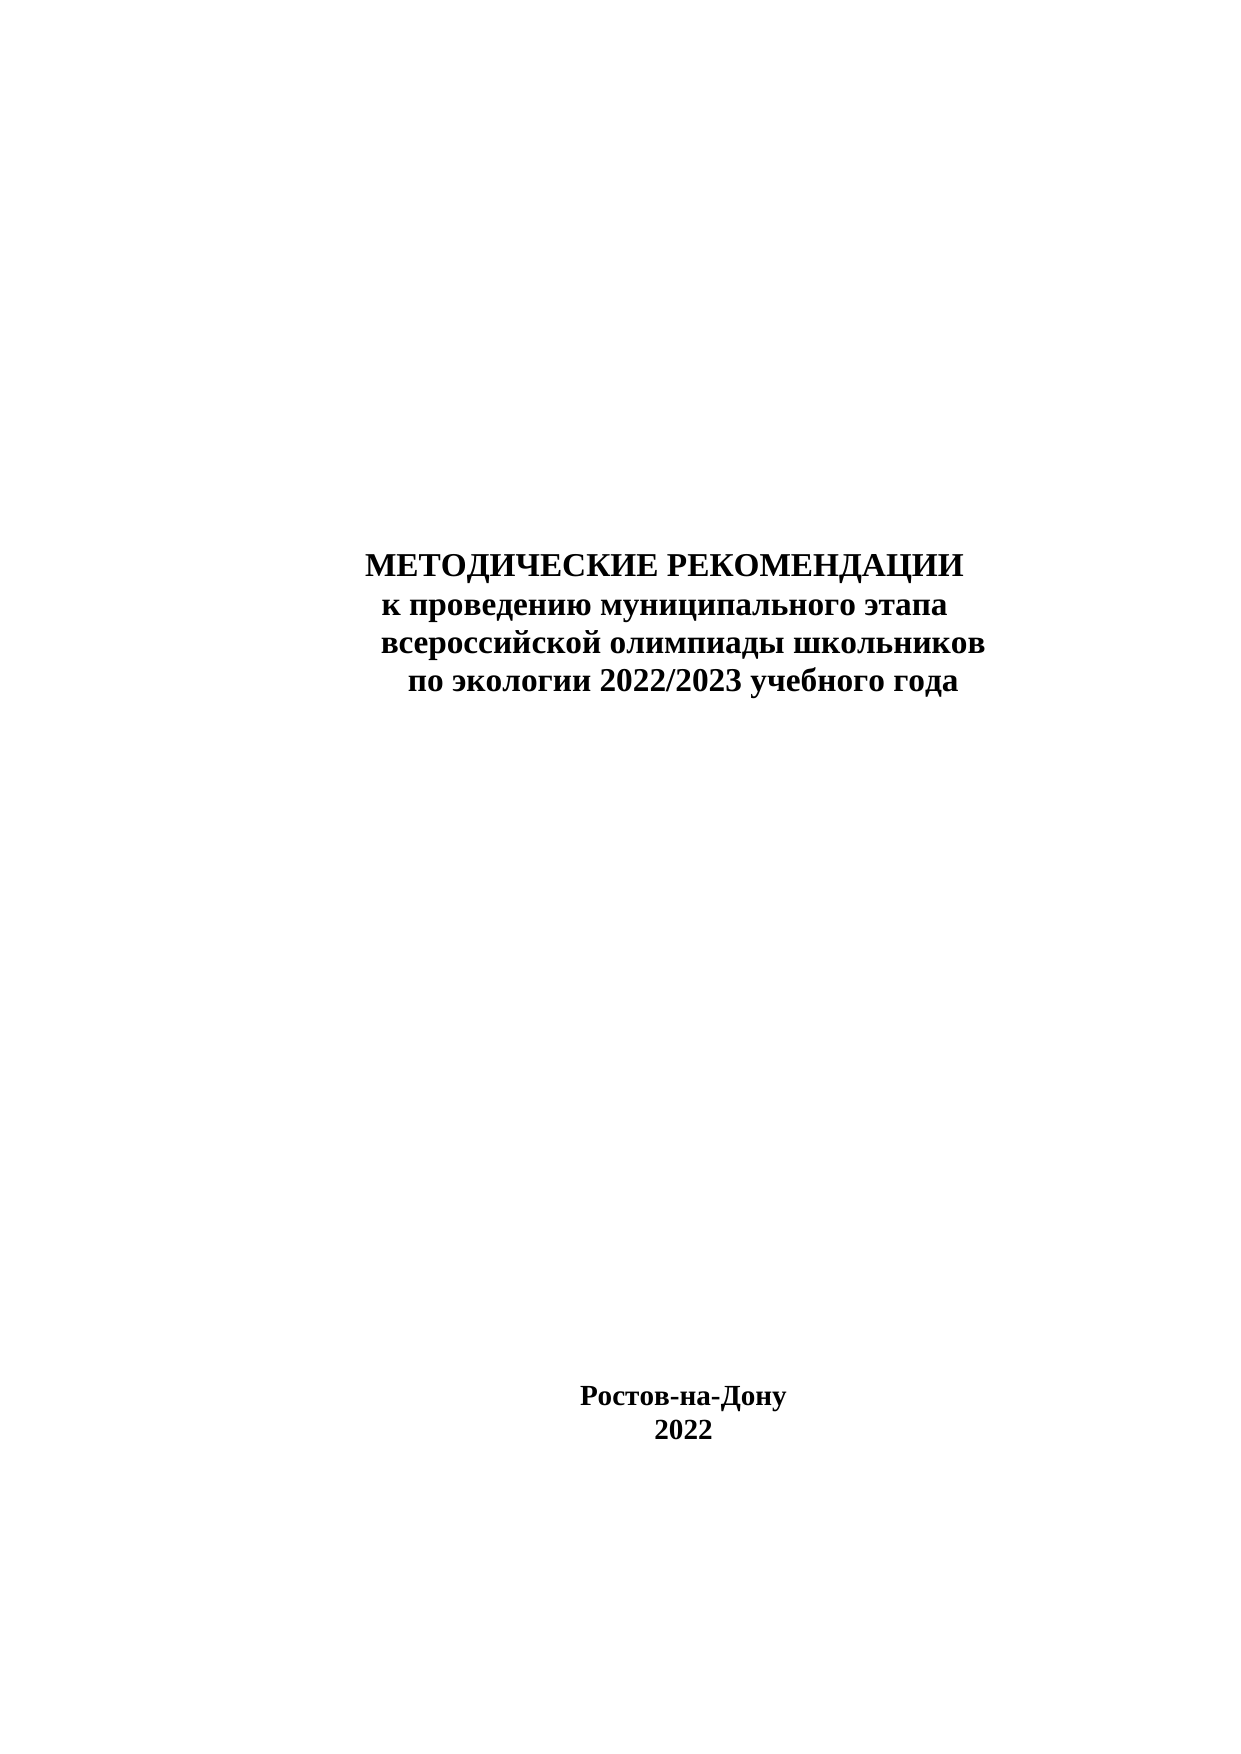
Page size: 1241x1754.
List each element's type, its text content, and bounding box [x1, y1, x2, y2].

text к проведению муниципального этапа [177, 584, 1152, 622]
text Ростов-на-Дону [215, 1378, 1152, 1412]
text 2022 [215, 1412, 1152, 1446]
text по экологии 2022/2023 учебного года [215, 661, 1152, 699]
text МЕТОДИЧЕСКИЕ РЕКОМЕНДАЦИИ [177, 546, 1152, 584]
text всероссийской олимпиады школьников [215, 622, 1152, 661]
